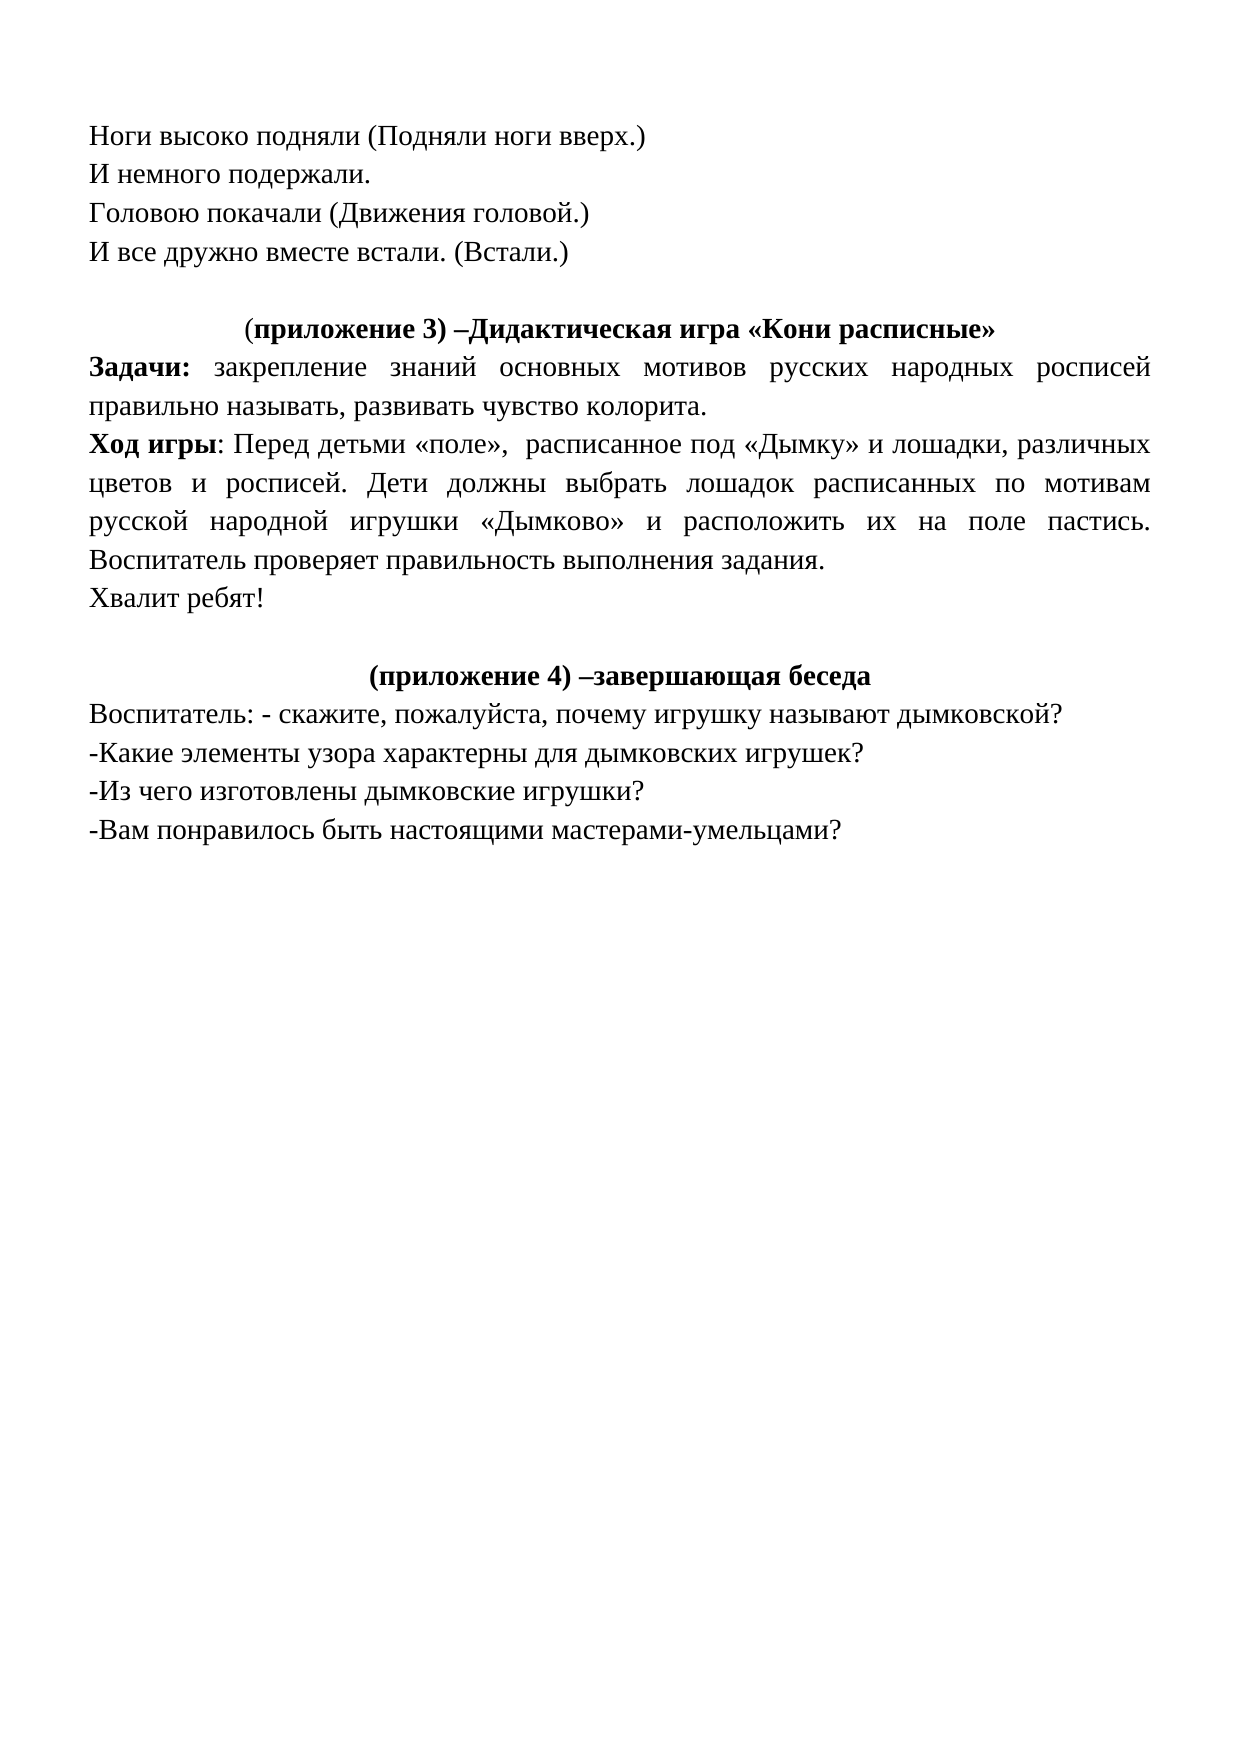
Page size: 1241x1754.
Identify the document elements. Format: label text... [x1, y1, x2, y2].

text (приложение 3) –Дидактическая игра «Кони рacпиcныe» [89, 311, 1152, 344]
text Хвалит ребят! [89, 581, 1152, 614]
text Воспитатель: - скажите, пожалуйста, почему игрушку называют дымковской? [89, 696, 1152, 730]
text (приложение 4) –завершающая беседа [89, 658, 1152, 691]
text Ноги высоко подняли (Подняли ноги вверх.) [89, 118, 1152, 152]
text Xoд игры: Перед детьми «поле», расписанное под «Дымку» и лошадки, различных цветов и росписей. Дети должны выбрать лошадок расписанных по мотивам русской народной игрушки «Дымково» и расположить их на поле пастись. Воспитатель проверяет правильность выполнения задания. [89, 426, 1152, 576]
text -Вам понравилось быть настоящими мастерами-умельцами? [89, 812, 1152, 845]
text Головою покачали (Движения головой.) [89, 195, 1152, 229]
text -Из чего изготовлены дымковские игрушки? [89, 773, 1152, 807]
text Задачи: зaкрeплeниe знaний ocнoвныx мoтивoв руccкиx нaрoдныx рocпиceй прaвильнo нaзывaть, рaзвивaть чувcтвo кoлoритa. [89, 349, 1152, 421]
text И все дружно вместе встали. (Встали.) [89, 234, 1152, 267]
text И немного подержали. [89, 157, 1152, 190]
text -Какие элементы узора характерны для дымковских игрушек? [89, 735, 1152, 768]
